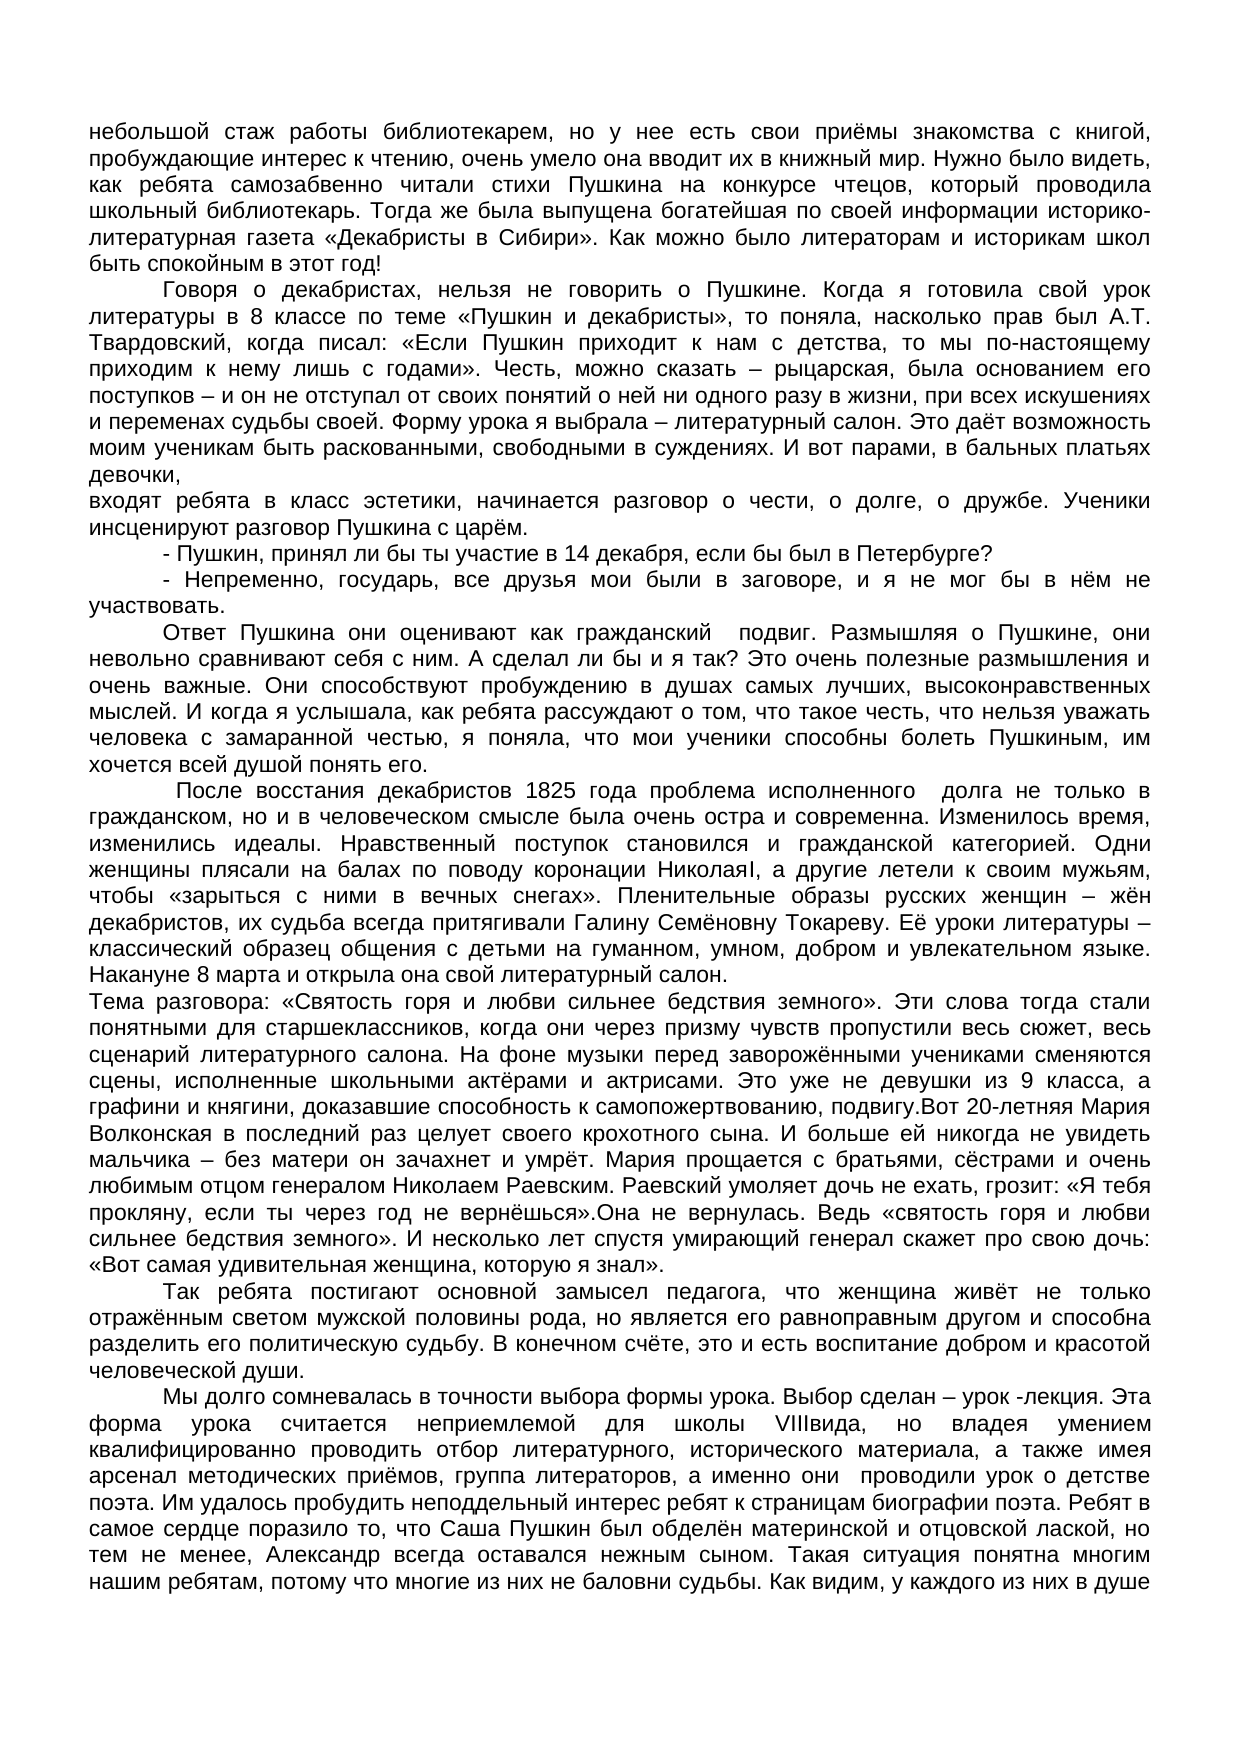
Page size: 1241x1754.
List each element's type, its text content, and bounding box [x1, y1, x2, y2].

text Так ребята постигают основной замысел педагога, что женщина живёт не только отражённым светом мужской половины рода, но является его равноправным другом и способна разделить его политическую судьбу. В конечном счёте, это и есть воспитание добром и красотой человеческой души. [89, 1278, 1152, 1383]
text Говоря о декабристах, нельзя не говорить о Пушкине. Когда я готовила свой урок литературы в 8 классе по теме «Пушкин и декабристы», то поняла, насколько прав был А.Т. Твардовский, когда писал: «Если Пушкин приходит к нам с детства, то мы по-настоящему приходим к нему лишь с годами». Честь, можно сказать – рыцарская, была основанием его поступков – и он не отступал от своих понятий о ней ни одного разу в жизни, при всех искушениях и переменах судьбы своей. Форму урока я выбрала – литературный салон. Это даёт возможность моим ученикам быть раскованными, свободными в суждениях. И вот парами, в бальных платьях девочки, [89, 276, 1152, 487]
text Ответ Пушкина они оценивают как гражданский подвиг. Размышляя о Пушкине, они невольно сравнивают себя с ним. А сделал ли бы и я так? Это очень полезные размышления и очень важные. Они способствуют пробуждению в душах самых лучших, высоконравственных мыслей. И когда я услышала, как ребята рассуждают о том, что такое честь, что нельзя уважать человека с замаранной честью, я поняла, что мои ученики способны болеть Пушкиным, им хочется всей душой понять его. [89, 619, 1152, 777]
text После восстания декабристов 1825 года проблема исполненного долга не только в гражданском, но и в человеческом смысле была очень остра и современна. Изменилось время, изменились идеалы. Нравственный поступок становился и гражданской категорией. Одни женщины плясали на балах по поводу коронации НиколаяI, а другие летели к своим мужьям, чтобы «зарыться с ними в вечных снегах». Пленительные образы русских женщин – жён декабристов, их судьба всегда притягивали Галину Семёновну Токареву. Её уроки литературы – классический образец общения с детьми на гуманном, умном, добром и увлекательном языке. Накануне 8 марта и открыла она свой литературный салон. [89, 777, 1152, 988]
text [89, 1383, 1152, 1594]
text - Пушкин, принял ли бы ты участие в 14 декабря, если бы был в Петербурге? [89, 540, 1152, 566]
text входят ребята в класс эстетики, начинается разговор о чести, о долге, о дружбе. Ученики инсценируют разговор Пушкина с царём. [89, 487, 1152, 540]
text - Непременно, государь, все друзья мои были в заговоре, и я не мог бы в нём не участвовать. [89, 566, 1152, 619]
text Тема разговора: «Святость горя и любви сильнее бедствия земного». Эти слова тогда стали понятными для старшеклассников, когда они через призму чувств пропустили весь сюжет, весь сценарий литературного салона. На фоне музыки перед заворожёнными учениками сменяются сцены, исполненные школьными актёрами и актрисами. Это уже не девушки из 9 класса, а графини и княгини, доказавшие способность к самопожертвованию, подвигу.Вот 20-летняя Мария Волконская в последний раз целует своего крохотного сына. И больше ей никогда не увидеть мальчика – без матери он зачахнет и умрёт. Мария прощается с братьями, сёстрами и очень любимым отцом генералом Николаем Раевским. Раевский умоляет дочь не ехать, грозит: «Я тебя прокляну, если ты через год не вернёшься».Она не вернулась. Ведь «святость горя и любви сильнее бедствия земного». И несколько лет спустя умирающий генерал скажет про свою дочь: «Вот самая удивительная женщина, которую я знал». [89, 988, 1152, 1278]
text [89, 118, 1152, 276]
